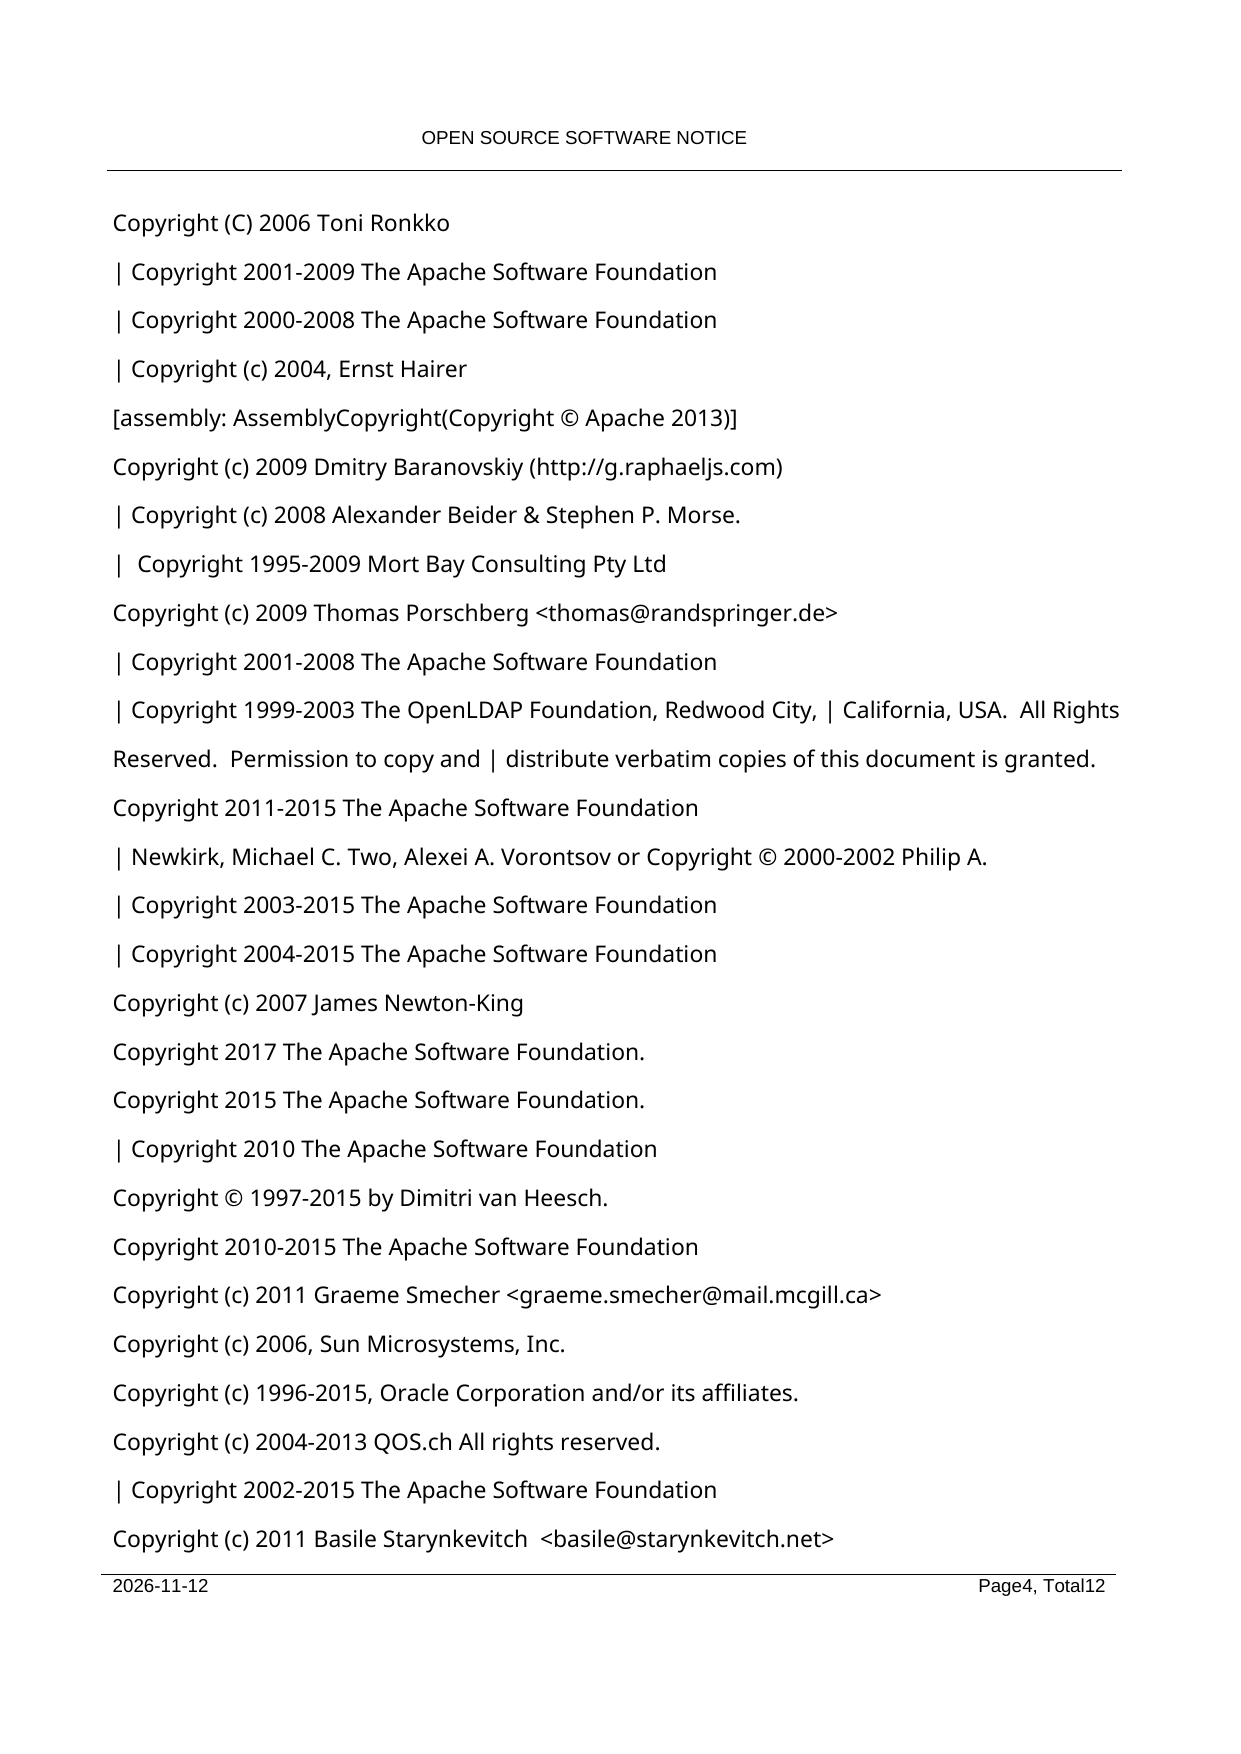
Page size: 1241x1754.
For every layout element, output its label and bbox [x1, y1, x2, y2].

text [112, 206, 1128, 1555]
